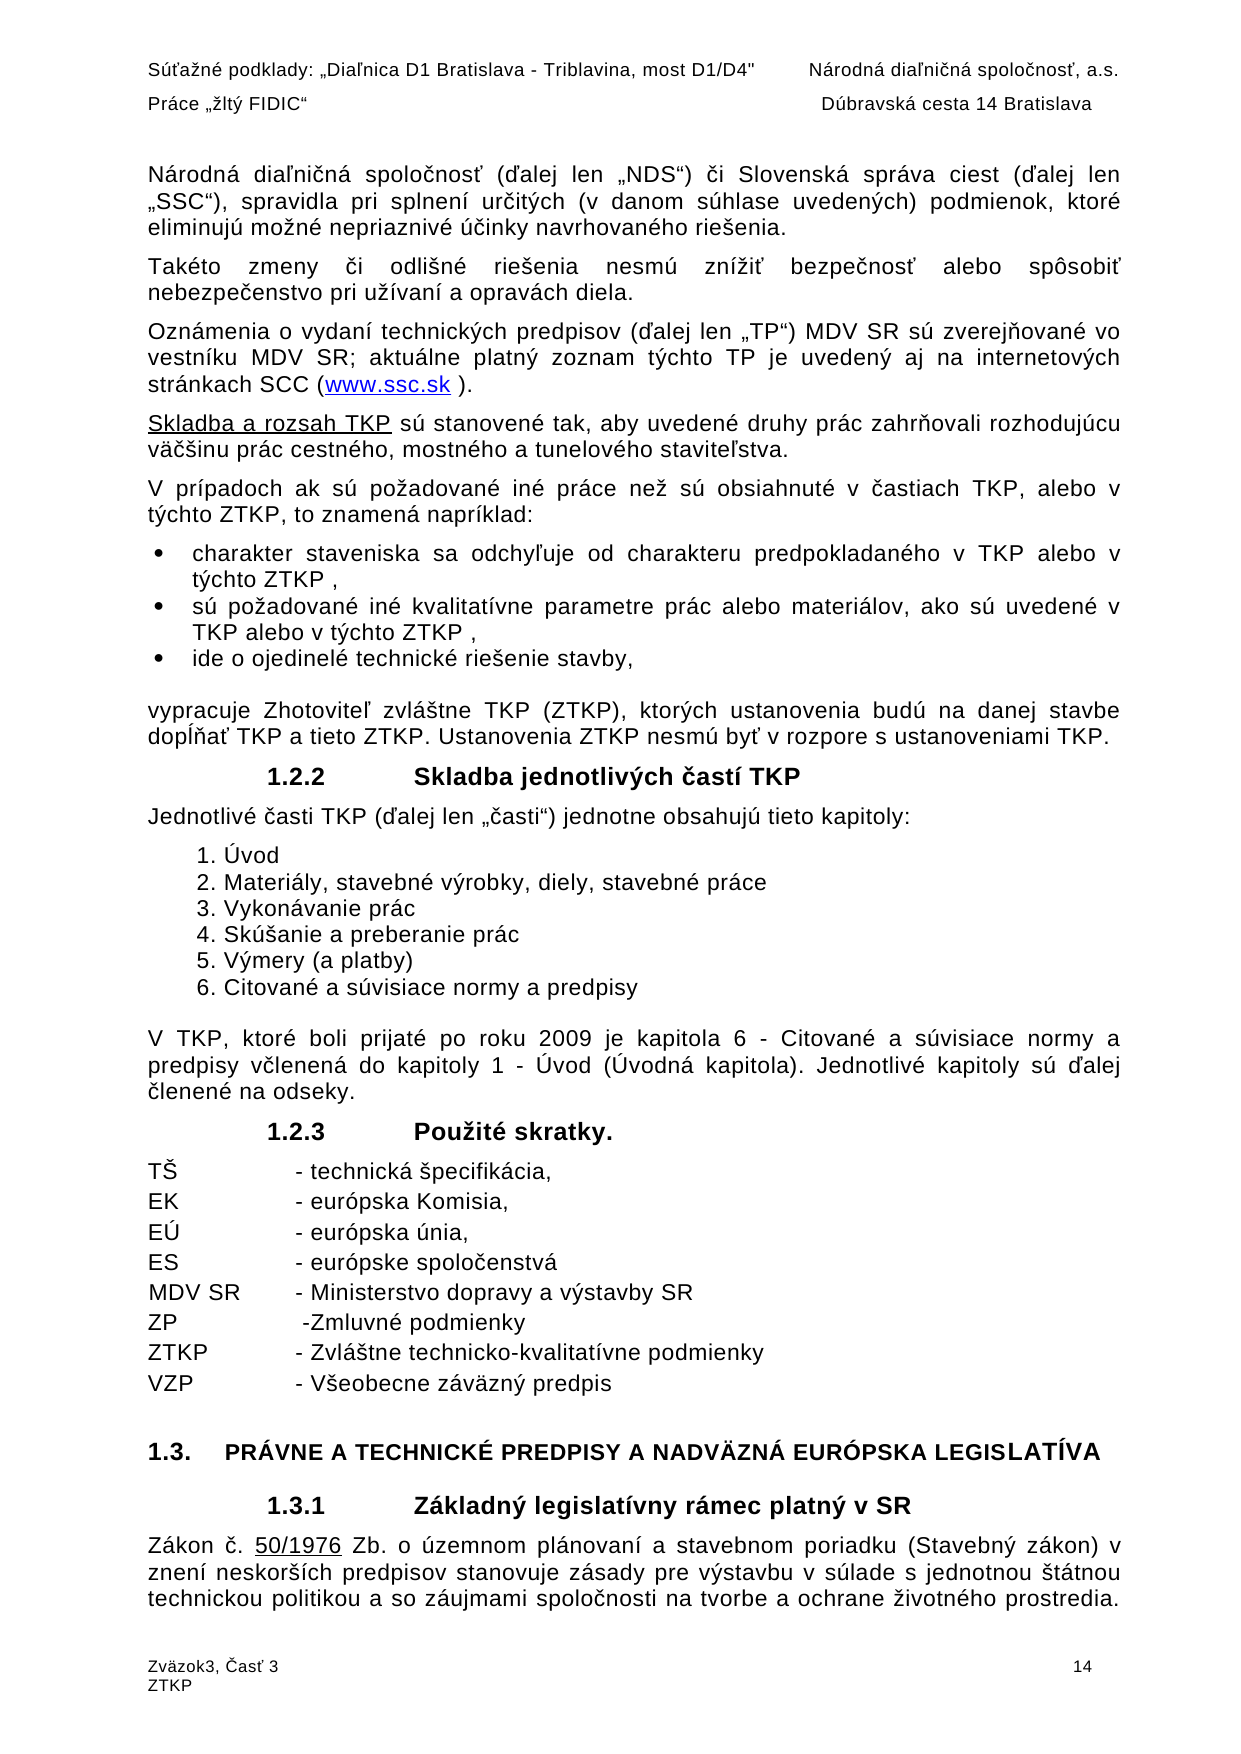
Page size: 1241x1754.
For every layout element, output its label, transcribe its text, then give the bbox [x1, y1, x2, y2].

text Skladba a rozsah TKP sú stanovené tak, aby uvedené druhy prác zahrňovali rozhodujúcu väčšinu prác cestného, mostného a tunelového staviteľstva. [148, 409, 1122, 462]
text TŠ - technická špecifikácia, [148, 1158, 1122, 1184]
text ZTKP - Zvláštne technicko-kvalitatívne podmienky [148, 1339, 1122, 1366]
text MDV SR - Ministerstvo dopravy a výstavby SR [148, 1279, 1122, 1305]
text Oznámenia o vydaní technických predpisov (ďalej len „TP“) MDV SR sú zverejňované vo vestníku MDV SR; aktuálne platný zoznam týchto TP je uvedený aj na internetových stránkach SCC (www.ssc.sk ). [148, 318, 1122, 397]
text vypracuje Zhotoviteľ zvláštne TKP (ZTKP), ktorých ustanovenia budú na danej stavbe dopĺňať TKP a tieto ZTKP. Ustanovenia ZTKP nesmú byť v rozpore s ustanoveniami TKP. [148, 697, 1122, 749]
text 5. Výmery (a platby) [148, 947, 1122, 974]
text 2. Materiály, stavebné výrobky, diely, stavebné práce [148, 868, 1122, 895]
list ide o ojedinelé technické riešenie stavby, [154, 645, 1122, 672]
text 4. Skúšanie a preberanie prác [148, 921, 1122, 947]
list sú požadované iné kvalitatívne parametre prác alebo materiálov, ako sú uvedené v TKP alebo v týchto ZTKP , [154, 593, 1122, 645]
text 3. Vykonávanie prác [148, 895, 1122, 921]
text 1. Úvod [148, 842, 1122, 868]
subtitle Použité skratky. [325, 1117, 1122, 1146]
text VZP - Všeobecne záväzný predpis [148, 1369, 1122, 1396]
text V TKP, ktoré boli prijaté po roku 2009 je kapitola 6 - Citované a súvisiace normy a predpisy včlenená do kapitoly 1 - Úvod (Úvodná kapitola). Jednotlivé kapitoly sú ďalej členené na odseky. [148, 1025, 1122, 1104]
subtitle Skladba jednotlivých častí TKP [325, 762, 1122, 791]
text ES - európske spoločenstvá [148, 1249, 1122, 1275]
text V prípadoch ak sú požadované iné práce než sú obsiahnuté v častiach TKP, alebo v týchto ZTKP, to znamená napríklad: [148, 475, 1122, 527]
text 6. Citované a súvisiace normy a predpisy [148, 974, 1122, 1000]
text EÚ - európska únia, [148, 1218, 1122, 1245]
subtitle Základný legislatívny rámec platný v SR [325, 1491, 1122, 1520]
text ZP -Zmluvné podmienky [148, 1309, 1122, 1335]
text Jednotlivé časti TKP (ďalej len „časti“) jednotne obsahujú tieto kapitoly: [148, 803, 1122, 829]
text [148, 1532, 1122, 1611]
text Takéto zmeny či odlišné riešenia nesmú znížiť bezpečnosť alebo spôsobiť nebezpečenstvo pri užívaní a opravách diela. [148, 253, 1122, 306]
list charakter staveniska sa odchyľuje od charakteru predpokladaného v TKP alebo v týchto ZTKP , [154, 540, 1122, 593]
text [148, 161, 1122, 240]
subtitle Právne a technické predpisy a nadväzná európska legislatíva [148, 1437, 1122, 1466]
text EK - európska Komisia, [148, 1188, 1122, 1214]
